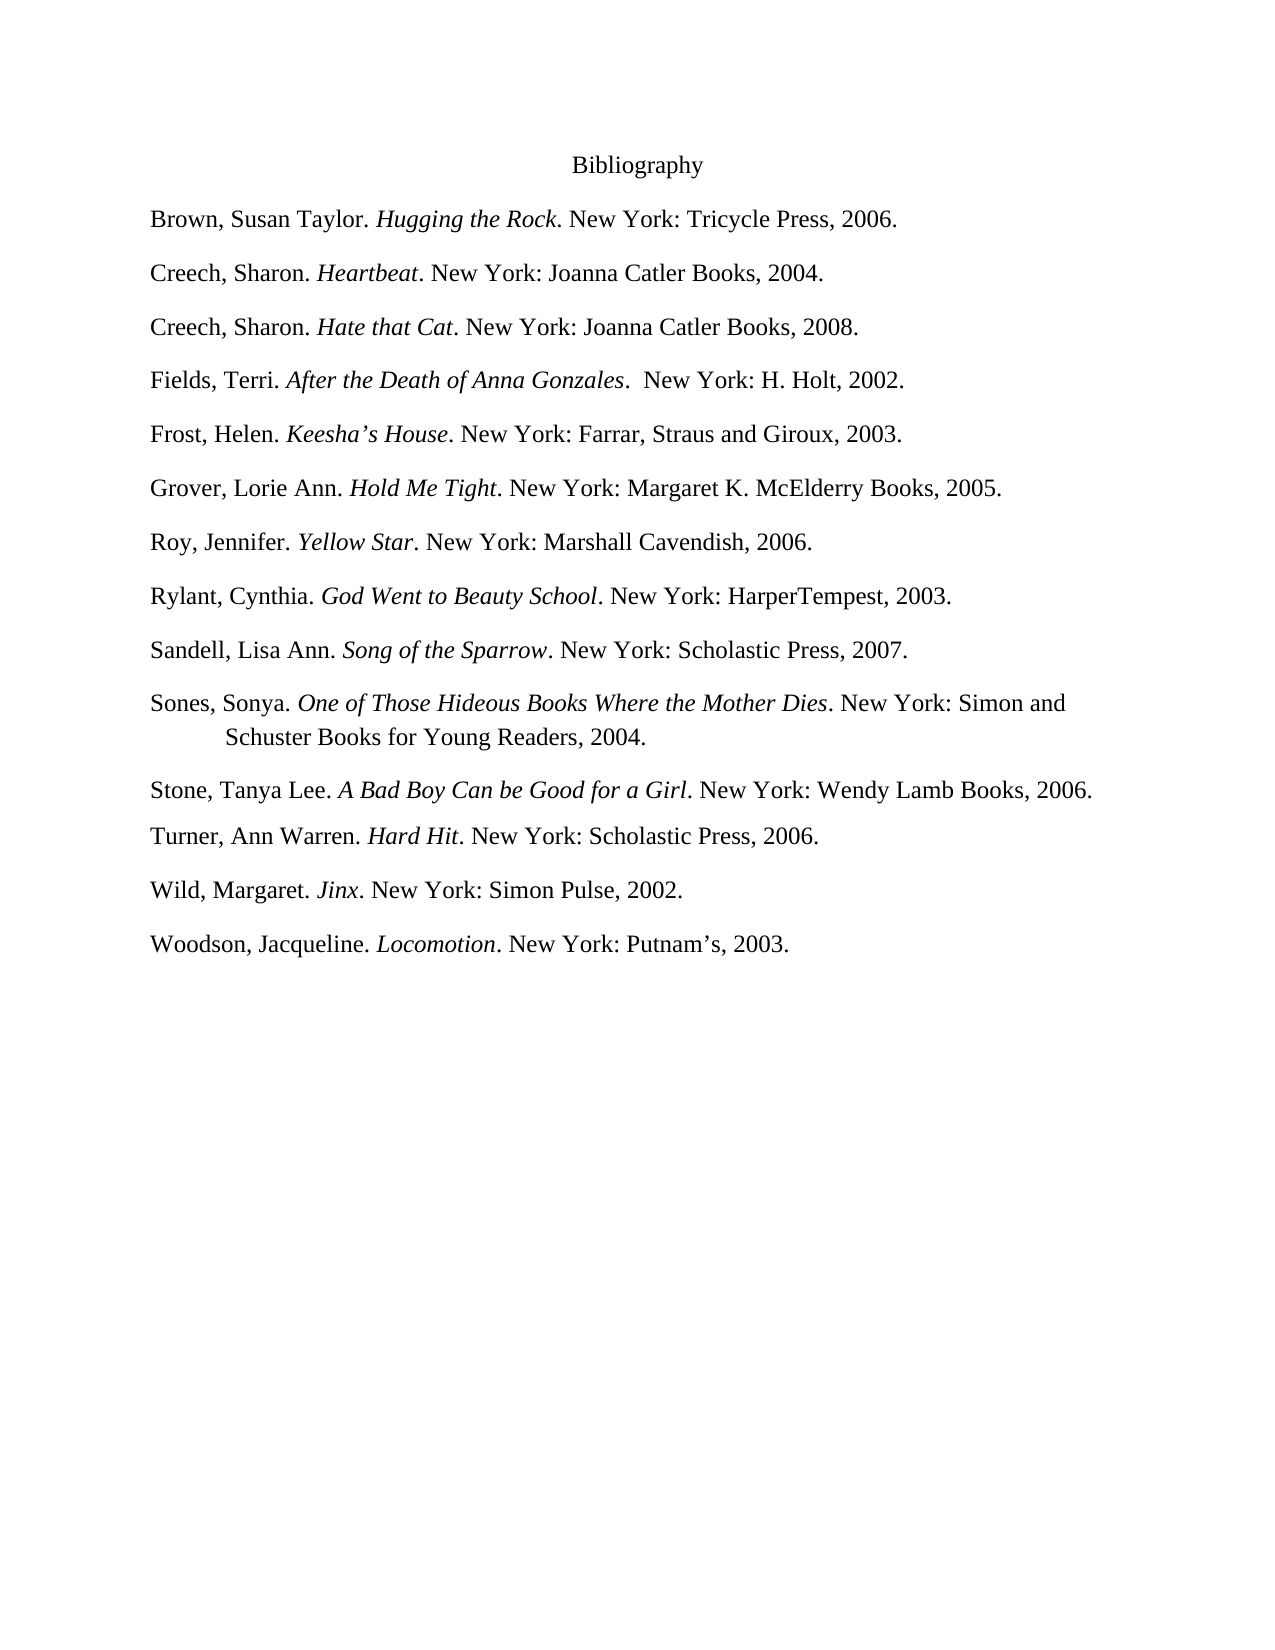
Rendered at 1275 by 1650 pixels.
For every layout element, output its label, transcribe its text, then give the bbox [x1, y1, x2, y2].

text Frost, Helen. Keesha’s House. New York: Farrar, Straus and Giroux, 2003. [150, 419, 1125, 448]
text Schuster Books for Young Readers, 2004. [150, 722, 1125, 750]
text Stone, Tanya Lee. A Bad Boy Can be Good for a Girl. New York: Wendy Lamb Books, 2006. [150, 775, 1125, 804]
text Woodson, Jacqueline. Locomotion. New York: Putnam’s, 2003. [150, 929, 1125, 957]
text Wild, Margaret. Jinx. New York: Simon Pulse, 2002. [150, 875, 1125, 903]
text Creech, Sharon. Heartbeat. New York: Joanna Catler Books, 2004. [150, 258, 1125, 286]
text Bibliography [150, 150, 1125, 179]
text Turner, Ann Warren. Hard Hit. New York: Scholastic Press, 2006. [150, 821, 1125, 850]
text Grover, Lorie Ann. Hold Me Tight. New York: Margaret K. McElderry Books, 2005. [150, 473, 1125, 502]
text Brown, Susan Taylor. Hugging the Rock. New York: Tricycle Press, 2006. [150, 204, 1125, 233]
text Rylant, Cynthia. God Went to Beauty School. New York: HarperTempest, 2003. [150, 581, 1125, 609]
text Fields, Terri. After the Death of Anna Gonzales. New York: H. Holt, 2002. [150, 365, 1125, 394]
text Creech, Sharon. Hate that Cat. New York: Joanna Catler Books, 2008. [150, 312, 1125, 340]
text Roy, Jennifer. Yellow Star. New York: Marshall Cavendish, 2006. [150, 527, 1125, 556]
text Sandell, Lisa Ann. Song of the Sparrow. New York: Scholastic Press, 2007. [150, 635, 1125, 663]
text Sones, Sonya. One of Those Hideous Books Where the Mother Dies. New York: Simon and [150, 688, 1125, 717]
